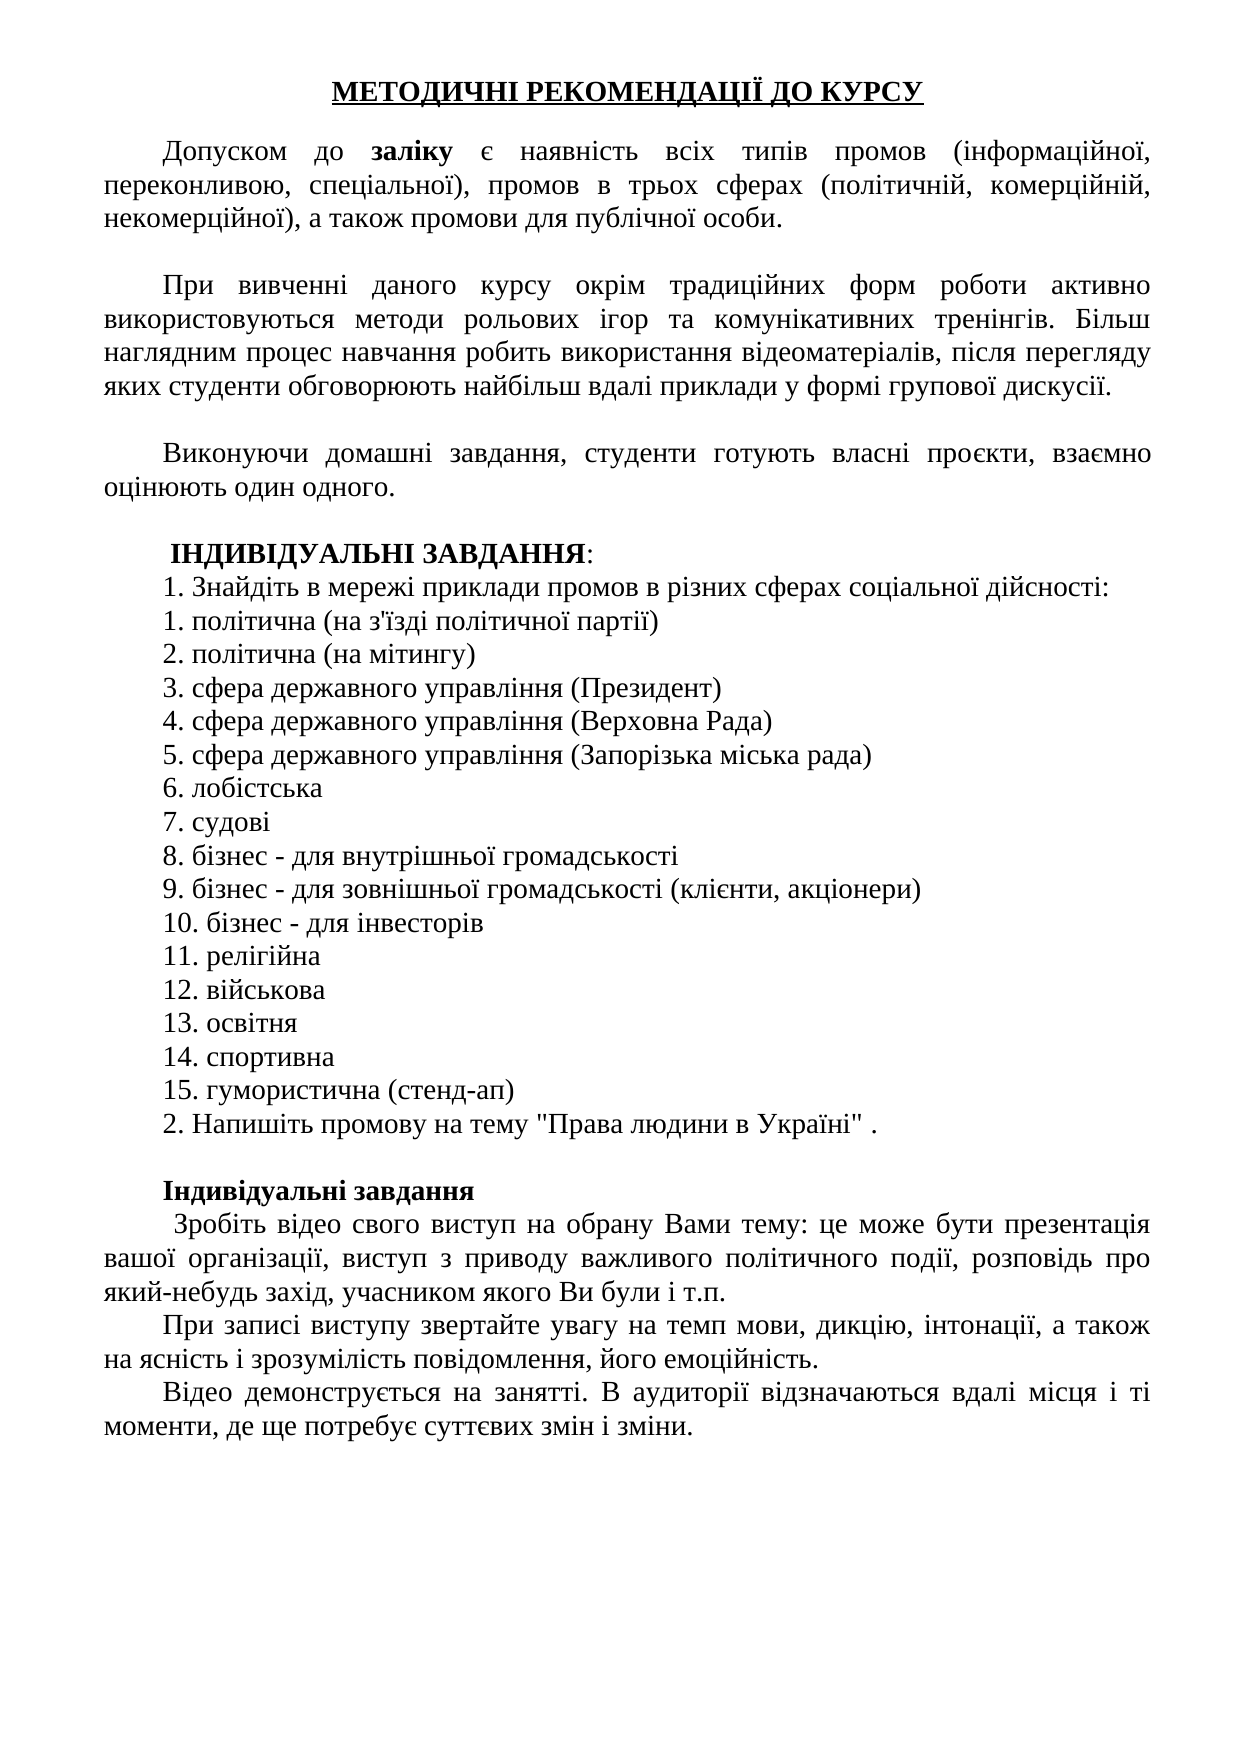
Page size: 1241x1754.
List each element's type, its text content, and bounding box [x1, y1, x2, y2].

text Виконуючи домашні завдання, студенти готують власні проєкти, взаємно оцінюють один одного. [103, 435, 1152, 502]
text Зробіть відео свого виступ на обрану Вами тему: це може бути презентація вашої організації, виступ з приводу важливого політичного події, розповідь про який-небудь захід, учасником якого Ви були і т.п. [103, 1207, 1152, 1307]
text 3. сфера державного управління (Президент) [103, 670, 1152, 703]
text 9. бізнес - для зовнішньої громадськості (клієнти, акціонери) [103, 871, 1152, 905]
text Індивідуальні завдання [103, 1173, 1152, 1207]
text 15. гумористична (стенд-ап) [103, 1072, 1152, 1106]
text 2. політична (на мітингу) [103, 636, 1152, 670]
text 12. військова [103, 972, 1152, 1005]
text При вивченні даного курсу окрім традиційних форм роботи активно використовуються методи рольових ігор та комунікативних тренінгів. Більш наглядним процес навчання робить використання відеоматеріалів, після перегляду яких студенти обговорюють найбільш вдалі приклади у формі групової дискусії. [103, 267, 1152, 402]
text При записі виступу звертайте увагу на темп мови, дикцію, інтонації, а також на ясність і зрозумілість повідомлення, його емоційність. [103, 1307, 1152, 1374]
text Допуском до заліку є наявність всіх типів промов (інформаційної, переконливою, спеціальної), промов в трьох сферах (політичній, комерційній, некомерційної), а також промови для публічної особи. [103, 133, 1152, 234]
text 5. сфера державного управління (Запорізька міська рада) [103, 737, 1152, 771]
text ІНДИВІДУАЛЬНІ ЗАВДАННЯ: [103, 536, 1152, 569]
text 13. освітня [103, 1005, 1152, 1039]
text 7. судові [103, 804, 1152, 838]
text 1. Знайдіть в мережі приклади промов в різних сферах соціальної дійсності: [103, 569, 1152, 603]
text 1. політична (на з'їзді політичної партії) [103, 603, 1152, 636]
text 4. сфера державного управління (Верховна Рада) [103, 703, 1152, 737]
text 6. лобістська [103, 771, 1152, 804]
text 14. спортивна [103, 1039, 1152, 1072]
text 10. бізнес - для інвесторів [103, 905, 1152, 938]
text 8. бізнес - для внутрішньої громадськості [103, 838, 1152, 871]
text 2. Напишіть промову на тему "Права людини в Україні" . [103, 1106, 1152, 1139]
text Відео демонструється на занятті. В аудиторії відзначаються вдалі місця і ті моменти, де ще потребує суттєвих змін і зміни. [103, 1374, 1152, 1441]
text МЕТОДИЧНІ РЕКОМЕНДАЦІЇ ДО КУРСУ [103, 74, 1152, 107]
text 11. релігійна [103, 938, 1152, 972]
